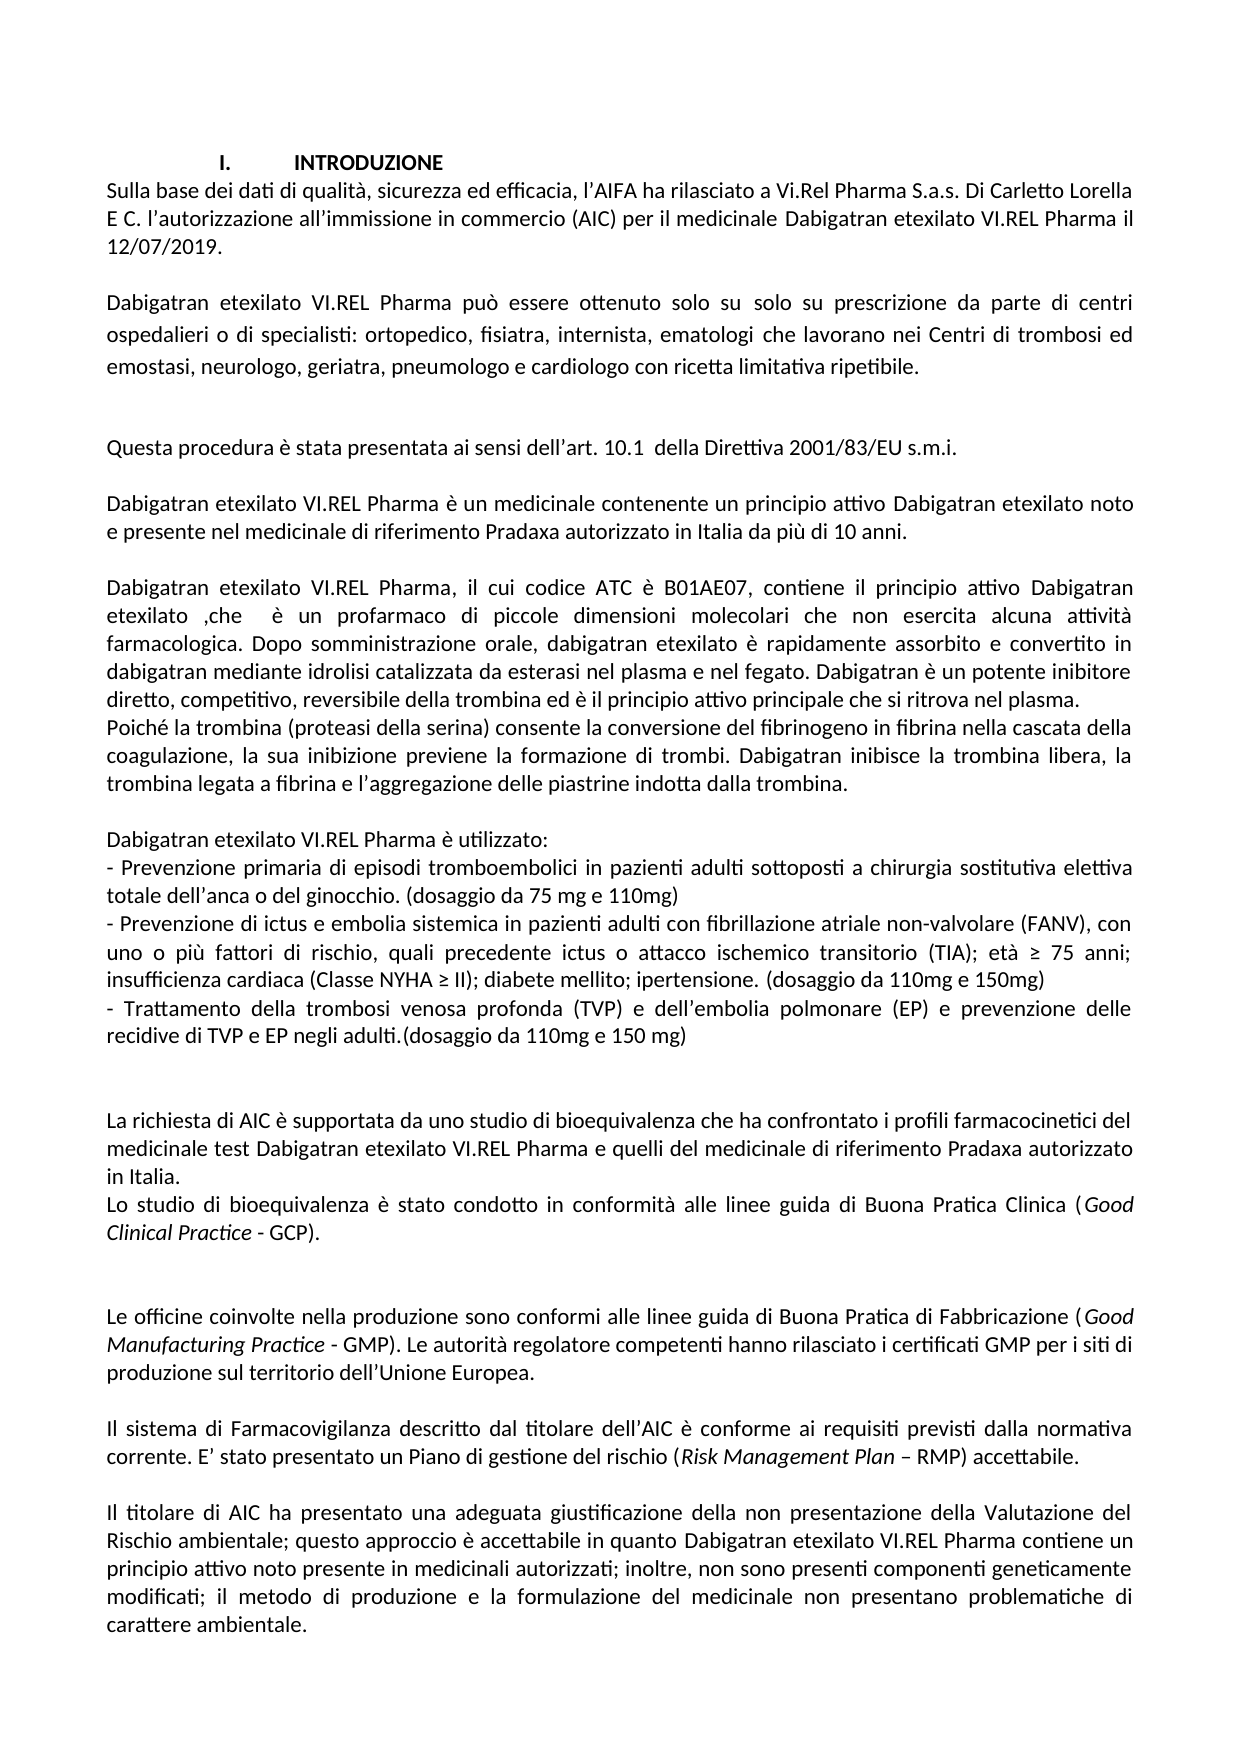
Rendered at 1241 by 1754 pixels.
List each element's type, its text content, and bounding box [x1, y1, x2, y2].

text Dabigatran etexilato VI.REL Pharma è un medicinale contenente un principio attivo Dabigatran etexilato noto e presente nel medicinale di riferimento Pradaxa autorizzato in Italia da più di 10 anni. [106, 489, 1134, 545]
text Lo studio di bioequivalenza è stato condotto in conformità alle linee guida di Buona Pratica Clinica (Good Clinical Practice - GCP). [106, 1190, 1134, 1246]
text Dabigatran etexilato VI.REL Pharma può essere ottenuto solo su solo su prescrizione da parte di centri ospedalieri o di specialisti: ortopedico, fisiatra, internista, ematologi che lavorano nei Centri di trombosi ed emostasi, neurologo, geriatra, pneumologo e cardiologo con ricetta limitativa ripetibile. [106, 288, 1134, 380]
text Le officine coinvolte nella produzione sono conformi alle linee guida di Buona Pratica di Fabbricazione (Good Manufacturing Practice - GMP). Le autorità regolatore competenti hanno rilasciato i certificati GMP per i siti di produzione sul territorio dell’Unione Europea. [106, 1302, 1134, 1386]
text Dabigatran etexilato VI.REL Pharma è utilizzato: [106, 826, 1134, 853]
text - Prevenzione primaria di episodi tromboembolici in pazienti adulti sottoposti a chirurgia sostitutiva elettiva totale dell’anca o del ginocchio. (dosaggio da 75 mg e 110mg) [106, 853, 1134, 909]
list INTRODUZIONE [219, 148, 1134, 176]
text Sulla base dei dati di qualità, sicurezza ed efficacia, l’AIFA ha rilasciato a Vi.Rel Pharma S.a.s. Di Carletto Lorella E C. l’autorizzazione all’immissione in commercio (AIC) per il medicinale Dabigatran etexilato VI.REL Pharma il 12/07/2019. [106, 176, 1134, 260]
text Questa procedura è stata presentata ai sensi dell’art. 10.1 della Direttiva 2001/83/EU s.m.i. [106, 433, 1134, 461]
text Il titolare di AIC ha presentato una adeguata giustificazione della non presentazione della Valutazione del Rischio ambientale; questo approccio è accettabile in quanto Dabigatran etexilato VI.REL Pharma contiene un principio attivo noto presente in medicinali autorizzati; inoltre, non sono presenti componenti geneticamente modificati; il metodo di produzione e la formulazione del medicinale non presentano problematiche di carattere ambientale. [106, 1498, 1134, 1638]
text Poiché la trombina (proteasi della serina) consente la conversione del fibrinogeno in fibrina nella cascata della coagulazione, la sua inibizione previene la formazione di trombi. Dabigatran inibisce la trombina libera, la trombina legata a fibrina e l’aggregazione delle piastrine indotta dalla trombina. [106, 713, 1134, 797]
text Dabigatran etexilato VI.REL Pharma, il cui codice ATC è B01AE07, contiene il principio attivo Dabigatran etexilato ,che è un profarmaco di piccole dimensioni molecolari che non esercita alcuna attività farmacologica. Dopo somministrazione orale, dabigatran etexilato è rapidamente assorbito e convertito in dabigatran mediante idrolisi catalizzata da esterasi nel plasma e nel fegato. Dabigatran è un potente inibitore diretto, competitivo, reversibile della trombina ed è il principio attivo principale che si ritrova nel plasma. [106, 573, 1134, 713]
text - Trattamento della trombosi venosa profonda (TVP) e dell’embolia polmonare (EP) e prevenzione delle recidive di TVP e EP negli adulti.(dosaggio da 110mg e 150 mg) [106, 994, 1134, 1050]
text La richiesta di AIC è supportata da uno studio di bioequivalenza che ha confrontato i profili farmacocinetici del medicinale test Dabigatran etexilato VI.REL Pharma e quelli del medicinale di riferimento Pradaxa autorizzato in Italia. [106, 1106, 1134, 1190]
text Il sistema di Farmacovigilanza descritto dal titolare dell’AIC è conforme ai requisiti previsti dalla normativa corrente. E’ stato presentato un Piano di gestione del rischio (Risk Management Plan – RMP) accettabile. [106, 1414, 1134, 1470]
text - Prevenzione di ictus e embolia sistemica in pazienti adulti con fibrillazione atriale non-valvolare (FANV), con uno o più fattori di rischio, quali precedente ictus o attacco ischemico transitorio (TIA); età ≥ 75 anni; insufficienza cardiaca (Classe NYHA ≥ II); diabete mellito; ipertensione. (dosaggio da 110mg e 150mg) [106, 909, 1134, 994]
